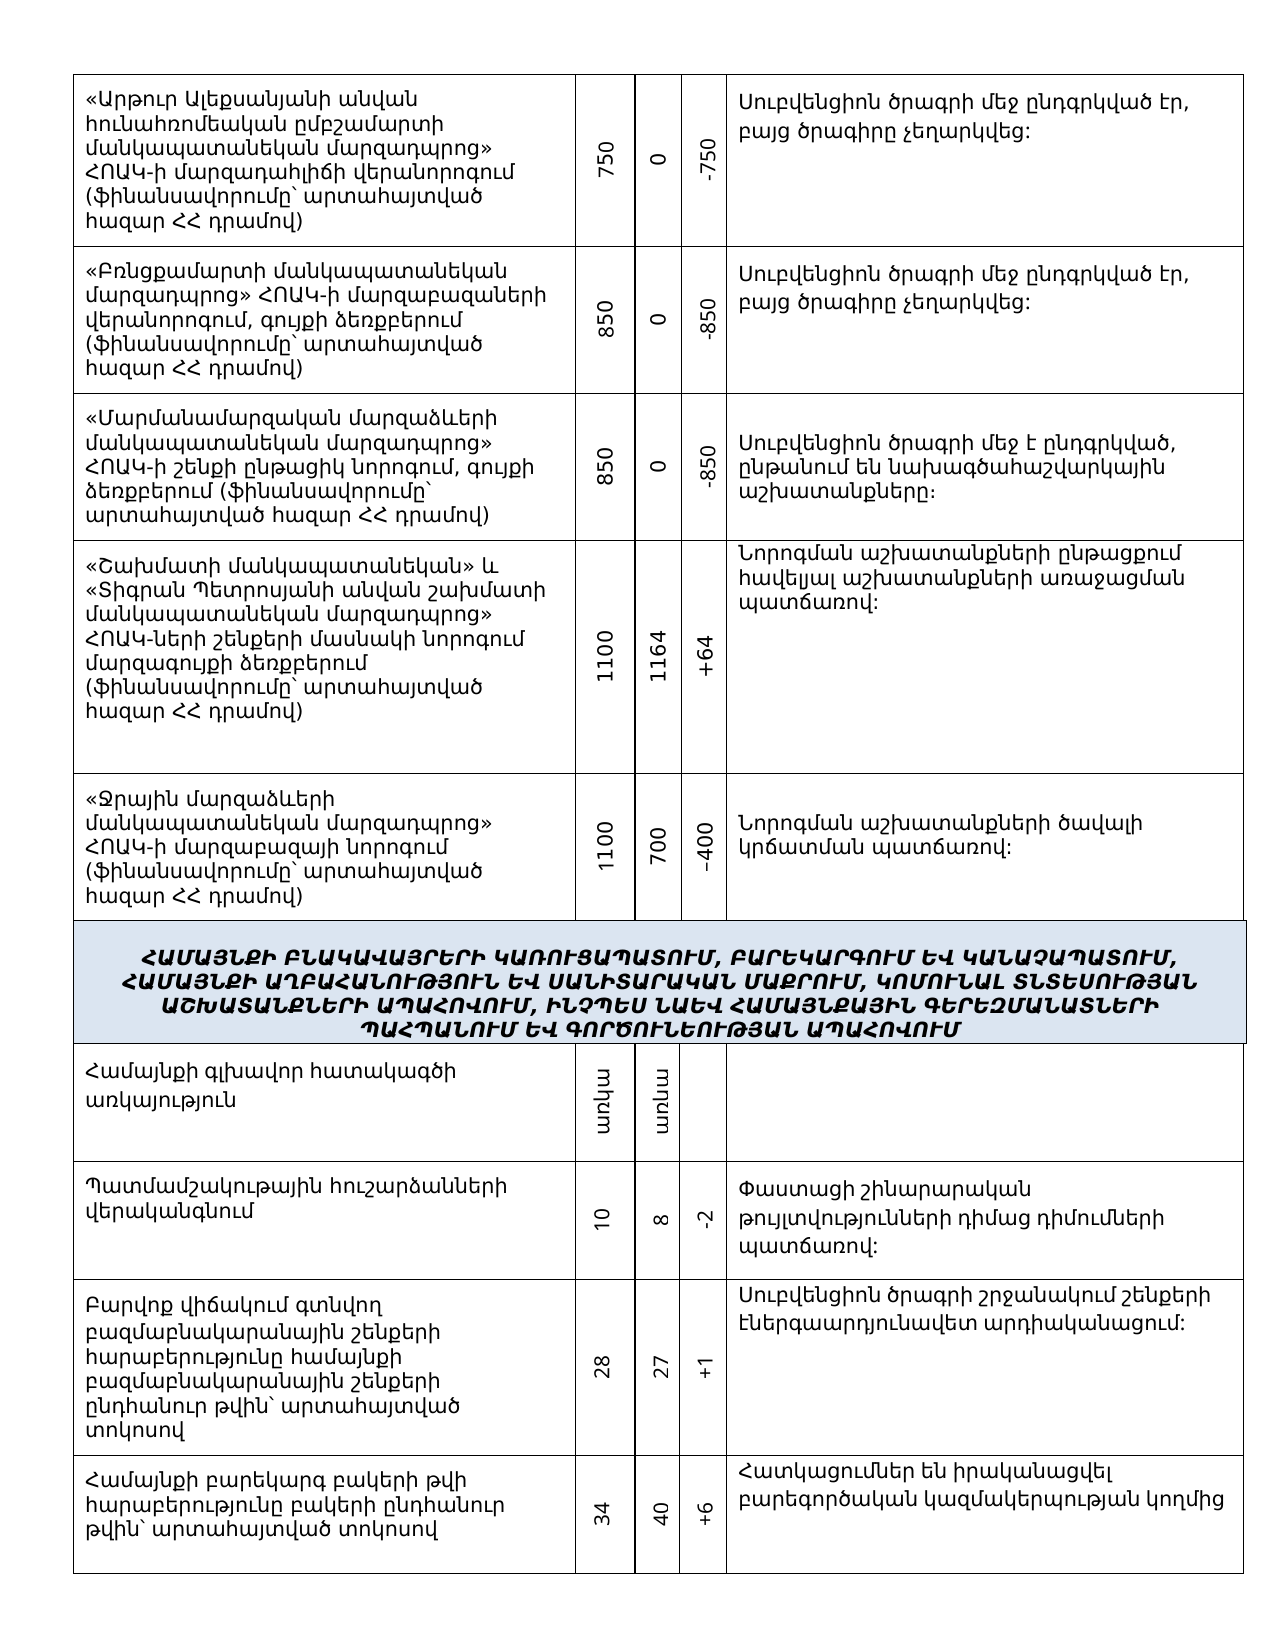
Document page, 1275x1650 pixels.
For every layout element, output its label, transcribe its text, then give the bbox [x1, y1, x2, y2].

table_cell 40 [636, 1456, 679, 1573]
table_cell 27 [636, 1280, 679, 1455]
table_cell 28 [576, 1280, 634, 1455]
table_cell «Բռնցքամարտի մանկապատանեկան մարզադպրոց» ՀՈԱԿ-ի մարզաբազաների վերանորոգում, գույքի ձեռքբերում (ֆինանսավորումը՝ արտահայտված հազար ՀՀ դրամով) [74, 247, 575, 393]
table_cell Սուբվենցիոն ծրագրի մեջ ընդգրկված էր, բայց ծրագիրը չեղարկվեց: [727, 75, 1243, 246]
table_cell Սուբվենցիոն ծրագրի մեջ է ընդգրկված, ընթանում են նախագծահաշվարկային աշխատանքները։ [727, 394, 1243, 540]
table_cell «Մարմանամարզական մարզաձևերի մանկապատանեկան մարզադպրոց» ՀՈԱԿ-ի շենքի ընթացիկ նորոգում, գույքի ձեռքբերում (ֆինանսավորումը՝ արտահայտված հազար ՀՀ դրամով) [74, 394, 575, 540]
table_cell Փաստացի շինարարական թույլտվությունների դիմաց դիմումների պատճառով: [727, 1162, 1243, 1279]
table_cell «Ջրային մարզաձևերի մանկապատանեկան մարզադպրոց» ՀՈԱԿ-ի մարզաբազայի նորոգում (ֆինանսավորումը՝ արտահայտված հազար ՀՀ դրամով) [74, 774, 575, 920]
table_cell «Շախմատի մանկապատանեկան» և «Տիգրան Պետրոսյանի անվան շախմատի մանկապատանեկան մարզադպրոց» ՀՈԱԿ-ների շենքերի մասնակի նորոգում մարզագույքի ձեռքբերում (ֆինանսավորումը՝ արտահայտված հազար ՀՀ դրամով) [74, 541, 575, 773]
table_cell [727, 1044, 1243, 1161]
table_cell Բարվոք վիճակում գտնվող բազմաբնակարանային շենքերի հարաբերությունը համայնքի բազմաբնակարանային շենքերի ընդհանուր թվին՝ արտահայտված տոկոսով [74, 1280, 575, 1455]
table_cell 750 [576, 75, 634, 246]
table_cell «Արթուր Ալեքսանյանի անվան հունահռոմեական ըմբշամարտի մանկապատանեկան մարզադպրոց» ՀՈԱԿ-ի մարզադահլիճի վերանորոգում (ֆինանսավորումը՝ արտահայտված հազար ՀՀ դրամով) [74, 75, 575, 246]
table_cell 850 [576, 247, 634, 393]
table_cell 700 [636, 774, 681, 920]
table_cell -850 [682, 247, 726, 393]
table_cell 1100 [576, 541, 634, 773]
table_cell +64 [682, 541, 726, 773]
table_cell Հատկացումներ են իրականացվել բարեգործական կազմակերպության կողմից [727, 1456, 1243, 1573]
table_cell 1164 [636, 541, 681, 773]
table_cell 34 [576, 1456, 634, 1573]
table_cell 0 [636, 247, 681, 393]
table_cell Համայնքի բարեկարգ բակերի թվի հարաբերությունը բակերի ընդհանուր թվին՝ արտահայտված տոկոսով [74, 1456, 575, 1573]
table_cell -2 [680, 1162, 726, 1279]
table_cell +6 [680, 1456, 726, 1573]
table_cell Նորոգման աշխատանքների ծավալի կրճատման պատճառով: [727, 774, 1243, 920]
table_cell 8 [636, 1162, 679, 1279]
table_cell –400 [682, 774, 726, 920]
table_cell Համայնքի գլխավոր հատակագծի առկայություն [74, 1044, 575, 1161]
table_cell Պատմամշակութային հուշարձանների վերականգնում [74, 1162, 575, 1279]
table_cell 850 [576, 394, 634, 540]
table_cell +1 [680, 1280, 726, 1455]
table_cell [680, 1044, 726, 1161]
table_cell Սուբվենցիոն ծրագրի մեջ ընդգրկված էր, բայց ծրագիրը չեղարկվեց: [727, 247, 1243, 393]
table_cell 10 [576, 1162, 634, 1279]
table_cell 0 [636, 75, 681, 246]
table_cell առկա [576, 1044, 634, 1161]
table_cell 1100 [576, 774, 634, 920]
table_cell ՀԱՄԱՅՆՔԻ ԲՆԱԿԱՎԱՅՐԵՐԻ ԿԱՌՈՒՑԱՊԱՏՈՒՄ, ԲԱՐԵԿԱՐԳՈՒՄ ԵՎ ԿԱՆԱՉԱՊԱՏՈՒՄ, ՀԱՄԱՅՆՔԻ ԱՂԲԱՀԱՆՈՒԹՅՈՒՆ ԵՎ ՍԱՆԻՏԱՐԱԿԱՆ ՄԱՔՐՈՒՄ, ԿՈՄՈՒՆԱԼ ՏՆՏԵՍՈՒԹՅԱՆ ԱՇԽԱՏԱՆՔՆԵՐԻ ԱՊԱՀՈՎՈՒՄ, ԻՆՉՊԵՍ ՆԱԵՎ ՀԱՄԱՅՆՔԱՅԻՆ ԳԵՐԵԶՄԱՆԱՏՆԵՐԻ ՊԱՀՊԱՆՈՒՄ ԵՎ ԳՈՐԾՈՒՆԵՈՒԹՅԱՆ ԱՊԱՀՈՎՈՒՄ [74, 921, 1246, 1043]
table_cell 0 [636, 394, 681, 540]
table_cell -850 [682, 394, 726, 540]
table_cell Սուբվենցիոն ծրագրի շրջանակում շենքերի էներգաարդյունավետ արդիականացում: [727, 1280, 1243, 1455]
table_cell -750 [682, 75, 726, 246]
table_cell Նորոգման աշխատանքների ընթացքում հավելյալ աշխատանքների առաջացման պատճառով: [727, 541, 1243, 773]
table_cell առկա [636, 1044, 679, 1161]
